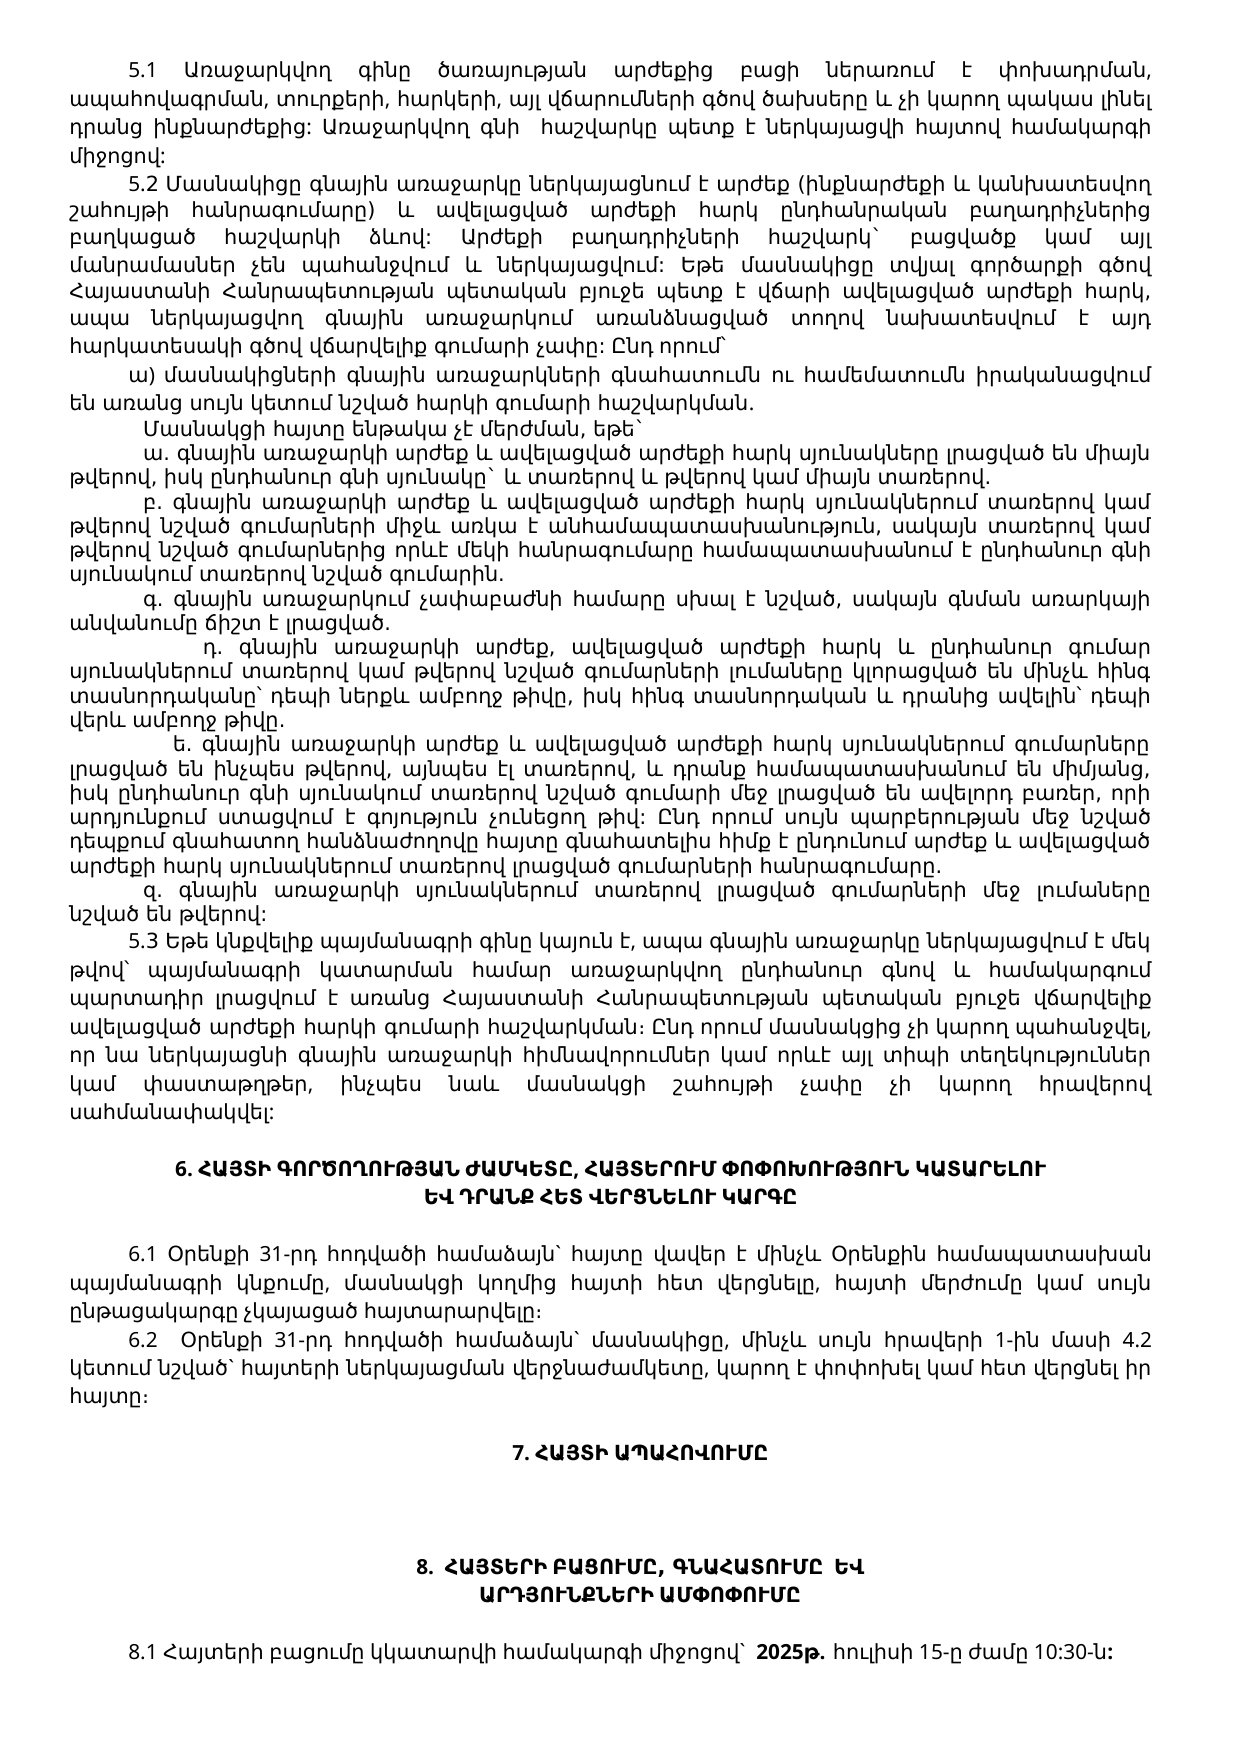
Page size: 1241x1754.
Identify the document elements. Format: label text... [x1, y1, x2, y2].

text 5.2 Մասնակիցը գնային առաջարկը ներկայացնում է արժեք (ինքնարժեքի և կանխատեսվող շահույթի հանրագումարը) և ավելացված արժեքի հարկ ընդհանրական բաղադրիչներից բաղկացած հաշվարկի ձևով: Արժեքի բաղադրիչների հաշվարկ` բացվածք կամ այլ մանրամասներ չեն պահանջվում և ներկայացվում: Եթե մասնակիցը տվյալ գործարքի գծով Հայաստանի Հանրապետության պետական բյուջե պետք է վճարի ավելացված արժեքի հարկ, ապա ներկայացվող գնային առաջարկում առանձնացված տողով նախատեսվում է այդ հարկատեսակի գծով վճարվելիք գումարի չափը: Ընդ որում՝ [69, 169, 1152, 360]
text զ. գնային առաջարկի սյունակներում տառերով լրացված գումարների մեջ լումաները նշված են թվերով: [69, 878, 1152, 927]
text 6.1 Օրենքի 31-րդ հոդվածի համաձայն` հայտը վավեր է մինչև Օրենքին համապատասխան պայմանագրի կնքումը, մասնակցի կողմից հայտի հետ վերցնելը, հայտի մերժումը կամ սույն ընթացակարգը չկայացած հայտարարվելը։ [69, 1239, 1152, 1325]
text Մասնակցի հայտը ենթակա չէ մերժման, եթե` [69, 417, 1152, 441]
text 5.1 Առաջարկվող գինը ծառայության արժեքից բացի ներառում է փոխադրման, ապահովագրման, տուրքերի, հարկերի, այլ վճարումների գծով ծախսերը և չի կարող պակաս լինել դրանց ինքնարժեքից: Առաջարկվող գնի հաշվարկը պետք է ներկայացվի հայտով համակարգի միջոցով: [69, 56, 1152, 169]
text ա. գնային առաջարկի արժեք և ավելացված արժեքի հարկ սյունակները լրացված են միայն թվերով, իսկ ընդհանուր գնի սյունակը` և տառերով և թվերով կամ միայն տառերով. [69, 441, 1152, 490]
text 6. ՀԱՅՏԻ ԳՈՐԾՈՂՈՒԹՅԱՆ ԺԱՄԿԵՏԸ, ՀԱՅՏԵՐՈՒՄ ՓՈՓՈԽՈՒԹՅՈՒՆ ԿԱՏԱՐԵԼՈՒ [69, 1154, 1152, 1182]
text ԱՐԴՅՈՒՆՔՆԵՐԻ ԱՄՓՈՓՈՒՄԸ [69, 1581, 1152, 1609]
text ԵՎ ԴՐԱՆՔ ՀԵՏ ՎԵՐՑՆԵԼՈՒ ԿԱՐԳԸ [69, 1182, 1152, 1211]
text 7. ՀԱՅՏԻ ԱՊԱՀՈՎՈՒՄԸ [69, 1438, 1152, 1467]
text դ. գնային առաջարկի արժեք, ավելացված արժեքի հարկ և ընդհանուր գումար սյունակներում տառերով կամ թվերով նշված գումարների լումաները կլորացված են մինչև հինգ տասնորդականը՝ դեպի ներքև ամբողջ թիվը, իսկ հինգ տասնորդական և դրանից ավելին՝ դեպի վերև ամբողջ թիվը. [69, 635, 1152, 732]
text 8.1 Հայտերի բացումը կկատարվի համակարգի միջոցով` 2025թ. հուլիսի 15-ը ժամը 10:30-ն: [69, 1637, 1152, 1666]
text գ. գնային առաջարկում չափաբաժնի համարը սխալ է նշված, սակայն գնման առարկայի անվանումը ճիշտ է լրացված. [69, 587, 1152, 635]
text բ. գնային առաջարկի արժեք և ավելացված արժեքի հարկ սյունակներում տառերով կամ թվերով նշված գումարների միջև առկա է անհամապատասխանություն, սակայն տառերով կամ թվերով նշված գումարներից որևէ մեկի հանրագումարը համապատասխանում է ընդհանուր գնի սյունակում տառերով նշված գումարին. [69, 490, 1152, 587]
text 8. ՀԱՅՏԵՐԻ ԲԱՑՈՒՄԸ, ԳՆԱՀԱՏՈՒՄԸ ԵՎ [69, 1552, 1152, 1581]
text ե. գնային առաջարկի արժեք և ավելացված արժեքի հարկ սյունակներում գումարները լրացված են ինչպես թվերով, այնպես էլ տառերով, և դրանք համապատասխանում են միմյանց, իսկ ընդհանուր գնի սյունակում տառերով նշված գումարի մեջ լրացված են ավելորդ բառեր, որի արդյունքում ստացվում է գոյություն չունեցող թիվ: Ընդ որում սույն պարբերության մեջ նշված դեպքում գնահատող հանձնաժողովը հայտը գնահատելիս հիմք է ընդունում արժեք և ավելացված արժեքի հարկ սյունակներում տառերով լրացված գումարների հանրագումարը. [69, 732, 1152, 878]
text 5.3 Եթե կնքվելիք պայմանագրի գինը կայուն է, ապա գնային առաջարկը ներկայացվում է մեկ թվով՝ պայմանագրի կատարման համար առաջարկվող ընդհանուր գնով և համակարգում պարտադիր լրացվում է առանց Հայաստանի Հանրապետության պետական բյուջե վճարվելիք ավելացված արժեքի հարկի գումարի հաշվարկման։ Ընդ որում մասնակցից չի կարող պահանջվել, որ նա ներկայացնի գնային առաջարկի հիմնավորումներ կամ որևէ այլ տիպի տեղեկություններ կամ փաստաթղթեր, ինչպես նաև մասնակցի շահույթի չափը չի կարող հրավերով սահմանափակվել: [69, 927, 1152, 1126]
text ա) մասնակիցների գնային առաջարկների գնահատումն ու համեմատումն իրականացվում են առանց սույն կետում նշված հարկի գումարի հաշվարկման. [69, 360, 1152, 417]
text 6.2 Օրենքի 31-րդ հոդվածի համաձայն` մասնակիցը, մինչև սույն հրավերի 1-ին մասի 4.2 կետում նշված` հայտերի ներկայացման վերջնաժամկետը, կարող է փոփոխել կամ հետ վերցնել իր հայտը։ [69, 1325, 1152, 1410]
